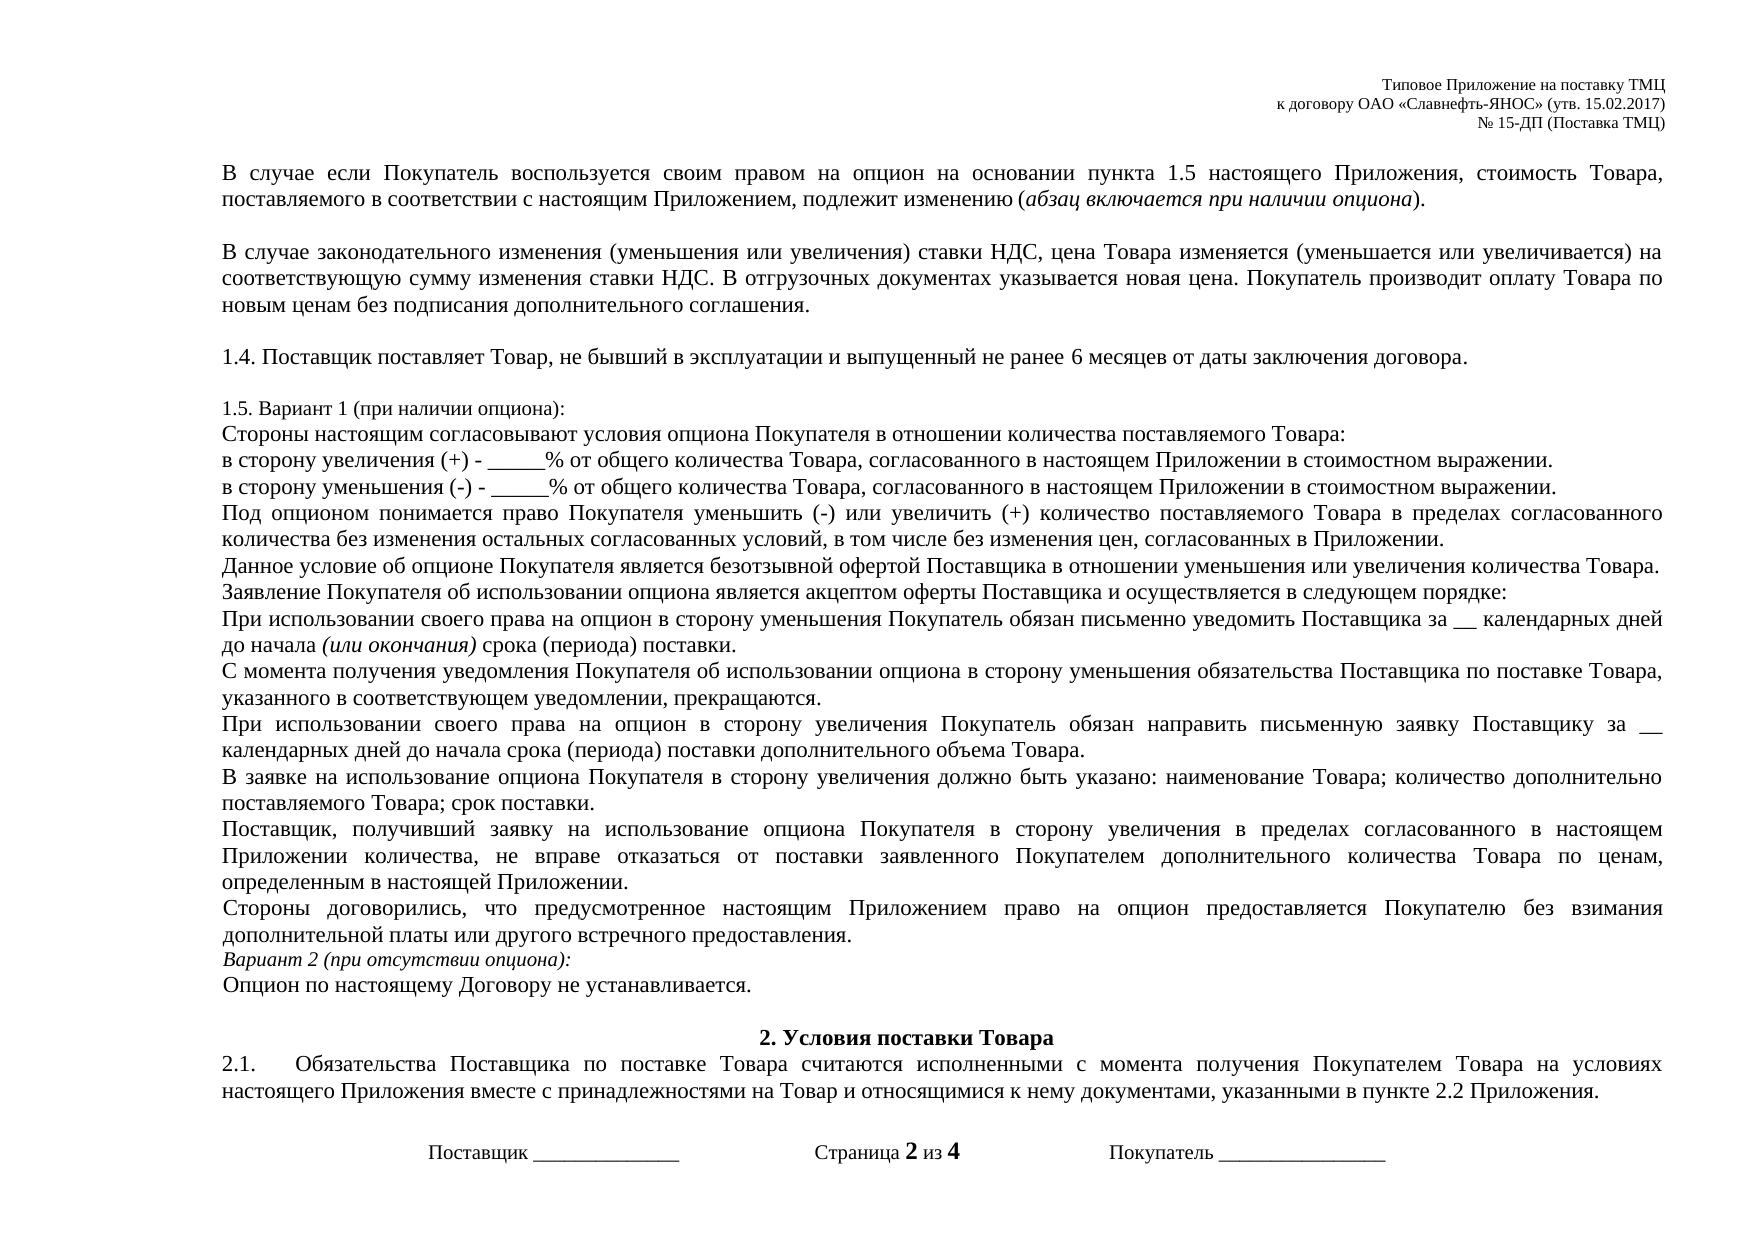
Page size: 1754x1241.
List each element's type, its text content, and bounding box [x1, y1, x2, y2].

text 2.1. Обязательства Поставщика по поставке Товара считаются исполненными с момента получения Покупателем Товара на условиях настоящего Приложения вместе с принадлежностями на Товар и относящимися к нему документами, указанными в пункте 2.2 Приложения. [222, 1050, 1665, 1103]
text 1.4. Поставщик поставляет Товар, не бывший в эксплуатации и выпущенный не ранее . [222, 343, 1665, 370]
text 2. Условия поставки Товара [148, 1024, 1665, 1050]
